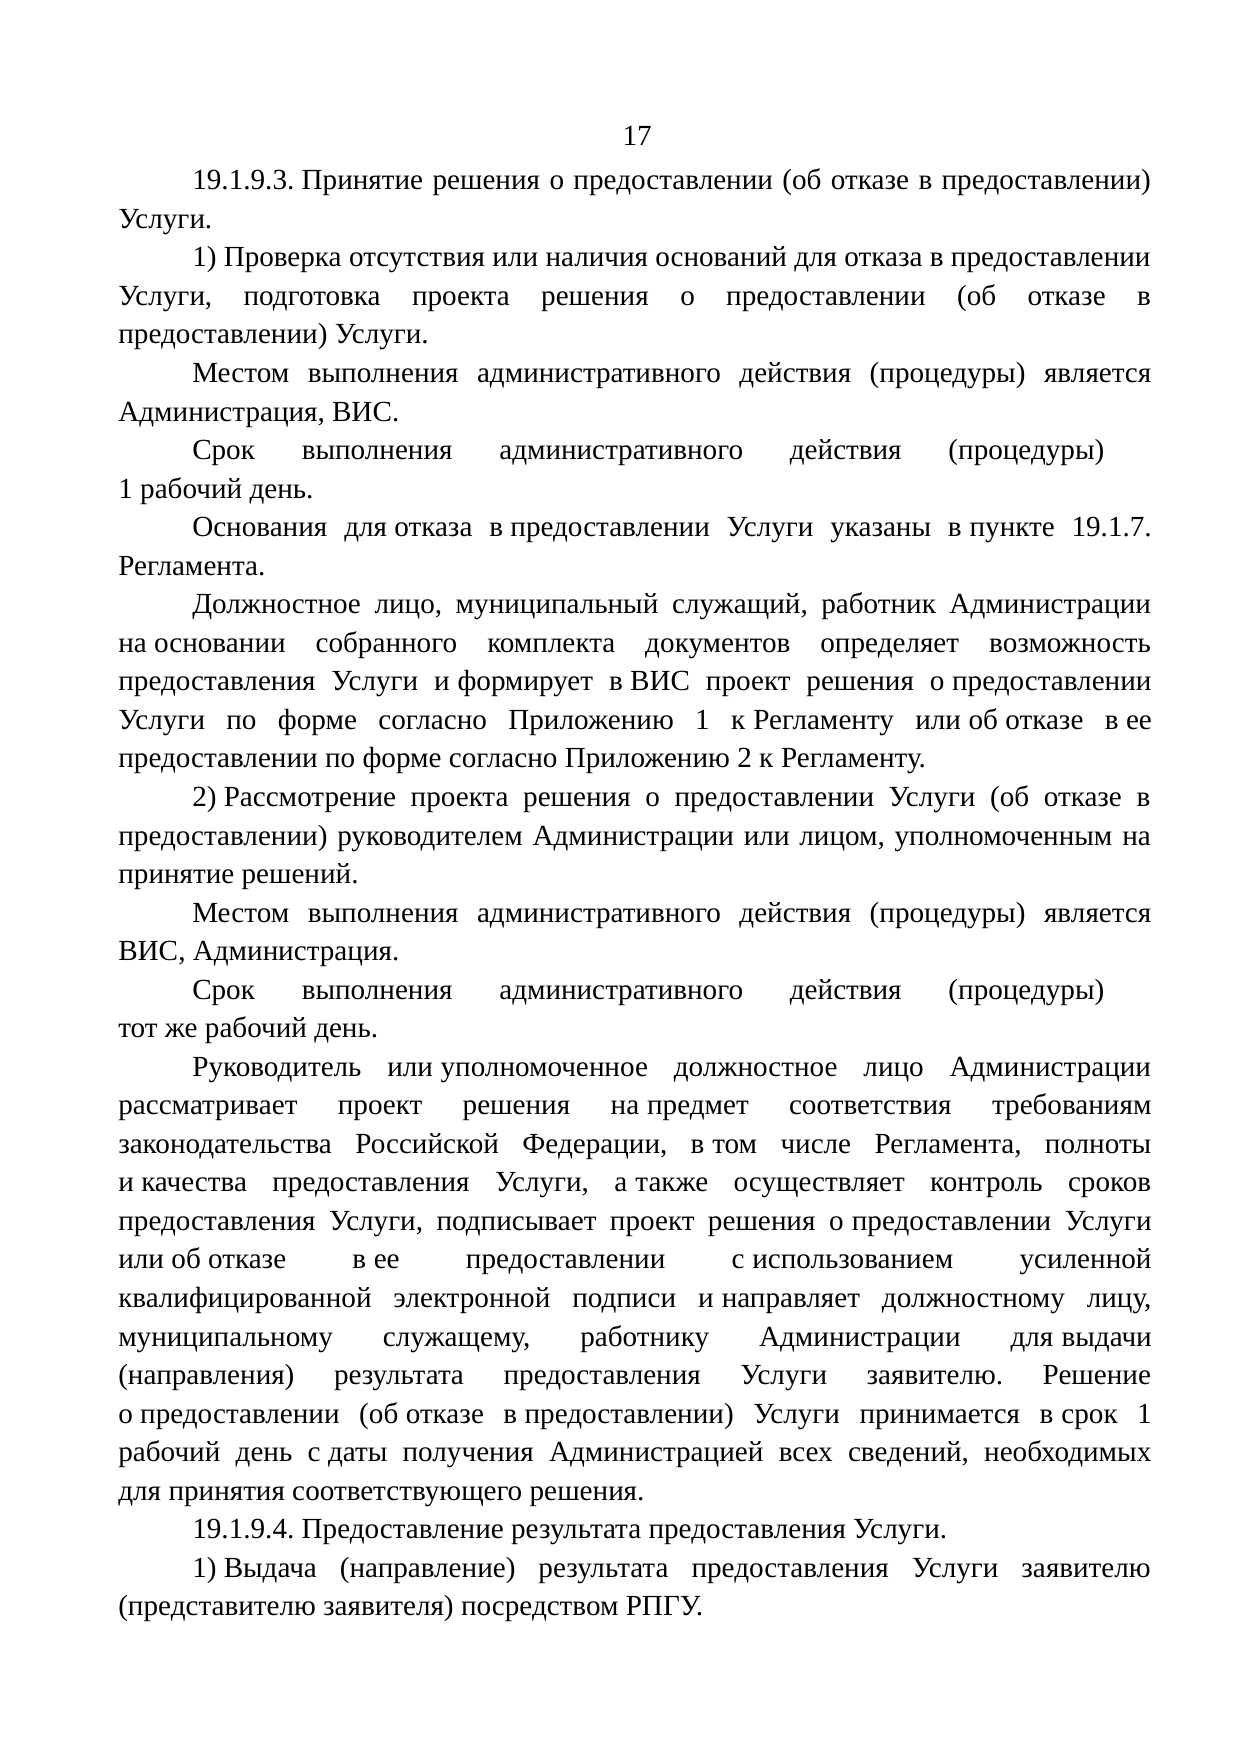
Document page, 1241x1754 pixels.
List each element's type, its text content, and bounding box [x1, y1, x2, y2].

text 1) Проверка отсутствия или наличия оснований для отказа в предоставлении Услуги, подготовка проекта решения о предоставлении (об отказе в предоставлении) Услуги. [118, 239, 1152, 350]
text 1) Выдача (направление) результата предоставления Услуги заявителю (представителю заявителя) посредством РПГУ. [118, 1550, 1152, 1622]
text Должностное лицо, муниципальный служащий, работник Администрации на основании собранного комплекта документов определяет возможность предоставления Услуги и формирует в ВИС проект решения о предоставлении Услуги по форме согласно Приложению 1 к Регламенту или об отказе в ее предоставлении по форме согласно Приложению 2 к Регламенту. [118, 586, 1152, 774]
text Руководитель или уполномоченное должностное лицо Администрации рассматривает проект решения на предмет соответствия требованиям законодательства Российской Федерации, в том числе Регламента, полноты и качества предоставления Услуги, а также осуществляет контроль сроков предоставления Услуги, подписывает проект решения о предоставлении Услуги или об отказе в ее предоставлении с использованием усиленной квалифицированной электронной подписи и направляет должностному лицу, муниципальному служащему, работнику Администрации для выдачи (направления) результата предоставления Услуги заявителю. Решение о предоставлении (об отказе в предоставлении) Услуги принимается в срок 1 рабочий день с даты получения Администрацией всех сведений, необходимых для принятия соответствующего решения. [118, 1049, 1152, 1506]
text 19.1.9.4. Предоставление результата предоставления Услуги. [118, 1511, 1152, 1545]
text Основания для отказа в предоставлении Услуги указаны в пункте 19.1.7. Регламента. [118, 509, 1152, 581]
text Срок выполнения административного действия (процедуры) тот же рабочий день. [118, 972, 1152, 1044]
text 19.1.9.3. Принятие решения о предоставлении (об отказе в предоставлении) Услуги. [118, 162, 1152, 234]
text Местом выполнения административного действия (процедуры) является Администрация, ВИС. [118, 355, 1152, 427]
text Срок выполнения административного действия (процедуры) 1 рабочий день. [118, 432, 1152, 504]
text 2) Рассмотрение проекта решения о предоставлении Услуги (об отказе в предоставлении) руководителем Администрации или лицом, уполномоченным на принятие решений. [118, 779, 1152, 890]
text Местом выполнения административного действия (процедуры) является ВИС, Администрация. [118, 895, 1152, 967]
